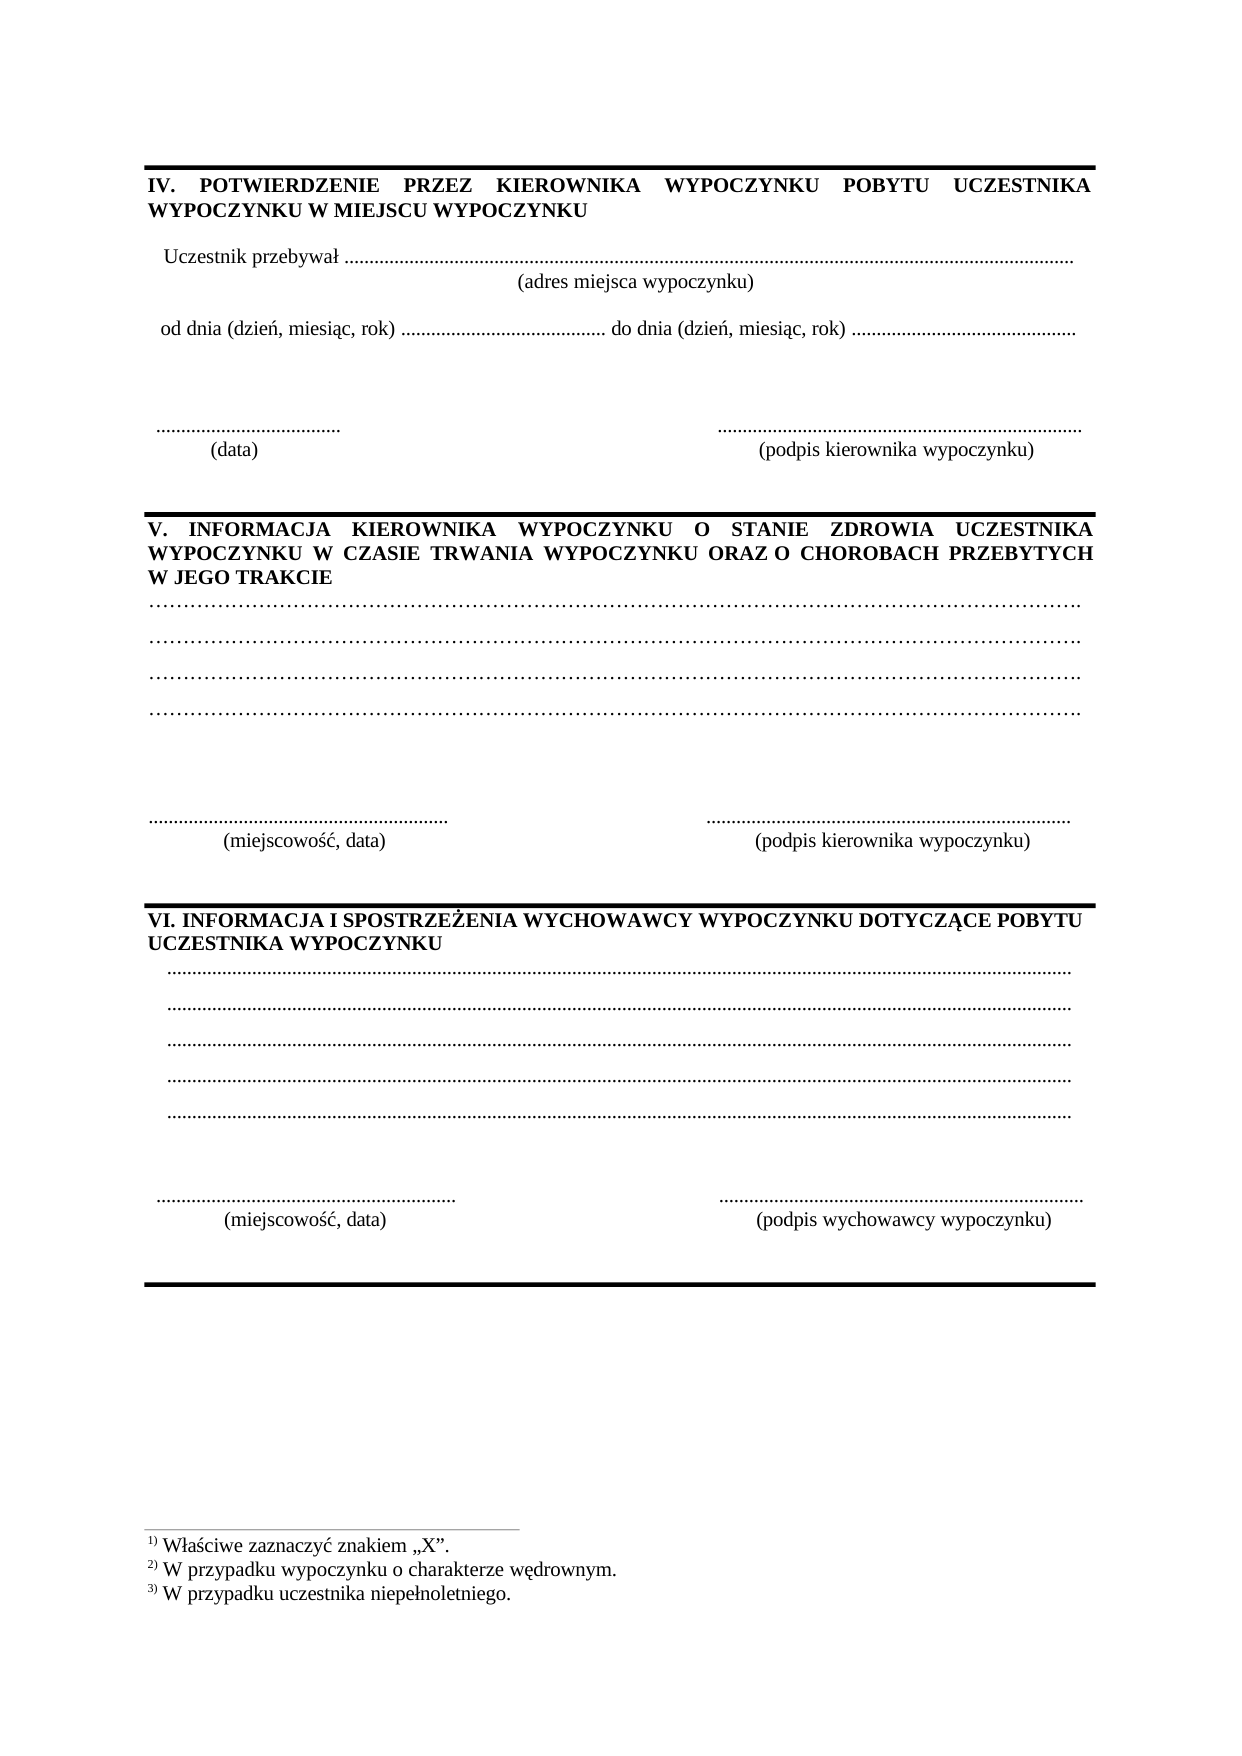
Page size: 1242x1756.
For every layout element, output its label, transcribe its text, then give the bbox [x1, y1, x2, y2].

subtitle POTWIERDZENIE PRZEZ KIEROWNIKA WYPOCZYNKU POBYTU UCZESTNIKA WYPOCZYNKU W MIEJSCU WYPOCZYNKU [147, 173, 1091, 222]
text ............................................................ ......................................................................... [129, 804, 1090, 828]
text 1) Właściwe zaznaczyć znakiem „X”. [147, 1530, 1108, 1557]
text (miejscowość, data) (podpis kierownika wypoczynku) [223, 828, 1108, 852]
text ..................................................................................................................................................................................... [130, 1099, 1108, 1123]
subtitle INFORMACJA I SPOSTRZEŻENIA WYCHOWAWCY WYPOCZYNKU DOTYCZĄCE POBYTU [147, 901, 1108, 932]
text ..................................... ......................................................................... [129, 413, 1108, 437]
text ............................................................ ......................................................................... [132, 1183, 1108, 1207]
text ..................................................................................................................................................................................... [130, 956, 1108, 979]
text (miejscowość, data) (podpis wychowawcy wypoczynku) [167, 1207, 1108, 1231]
text od dnia (dzień, miesiąc, rok) ......................................... do dnia (dzień, miesiąc, rok) ............................................. [129, 316, 1108, 340]
text Uczestnik przebywał .................................................................................................................................................. [129, 244, 1108, 268]
text ..................................................................................................................................................................................... [130, 1027, 1108, 1051]
text ..................................................................................................................................................................................... [130, 1063, 1108, 1087]
text 3) W przypadku uczestnika niepełnoletniego. [147, 1581, 1108, 1605]
subtitle INFORMACJA KIEROWNIKA WYPOCZYNKU O STANIE ZDROWIA UCZESTNIKA WYPOCZYNKU W CZASIE TRWANIA WYPOCZYNKU ORAZ O CHOROBACH PRZEBYTYCH W JEGO TRAKCIE [147, 517, 1094, 589]
text 2) W przypadku wypoczynku o charakterze wędrownym. [147, 1557, 1108, 1581]
text ………………………………………………………………………………………………………………………. [129, 623, 1100, 648]
text ………………………………………………………………………………………………………………………. [129, 660, 1100, 684]
text ………………………………………………………………………………………………………………………. [129, 696, 1100, 720]
text (adres miejsca wypoczynku) [163, 268, 1108, 293]
text UCZESTNIKA WYPOCZYNKU [147, 932, 1108, 956]
text ………………………………………………………………………………………………………………………. [129, 589, 1100, 613]
text ..................................................................................................................................................................................... [130, 991, 1108, 1014]
text (data) (podpis kierownika wypoczynku) [136, 437, 1108, 461]
